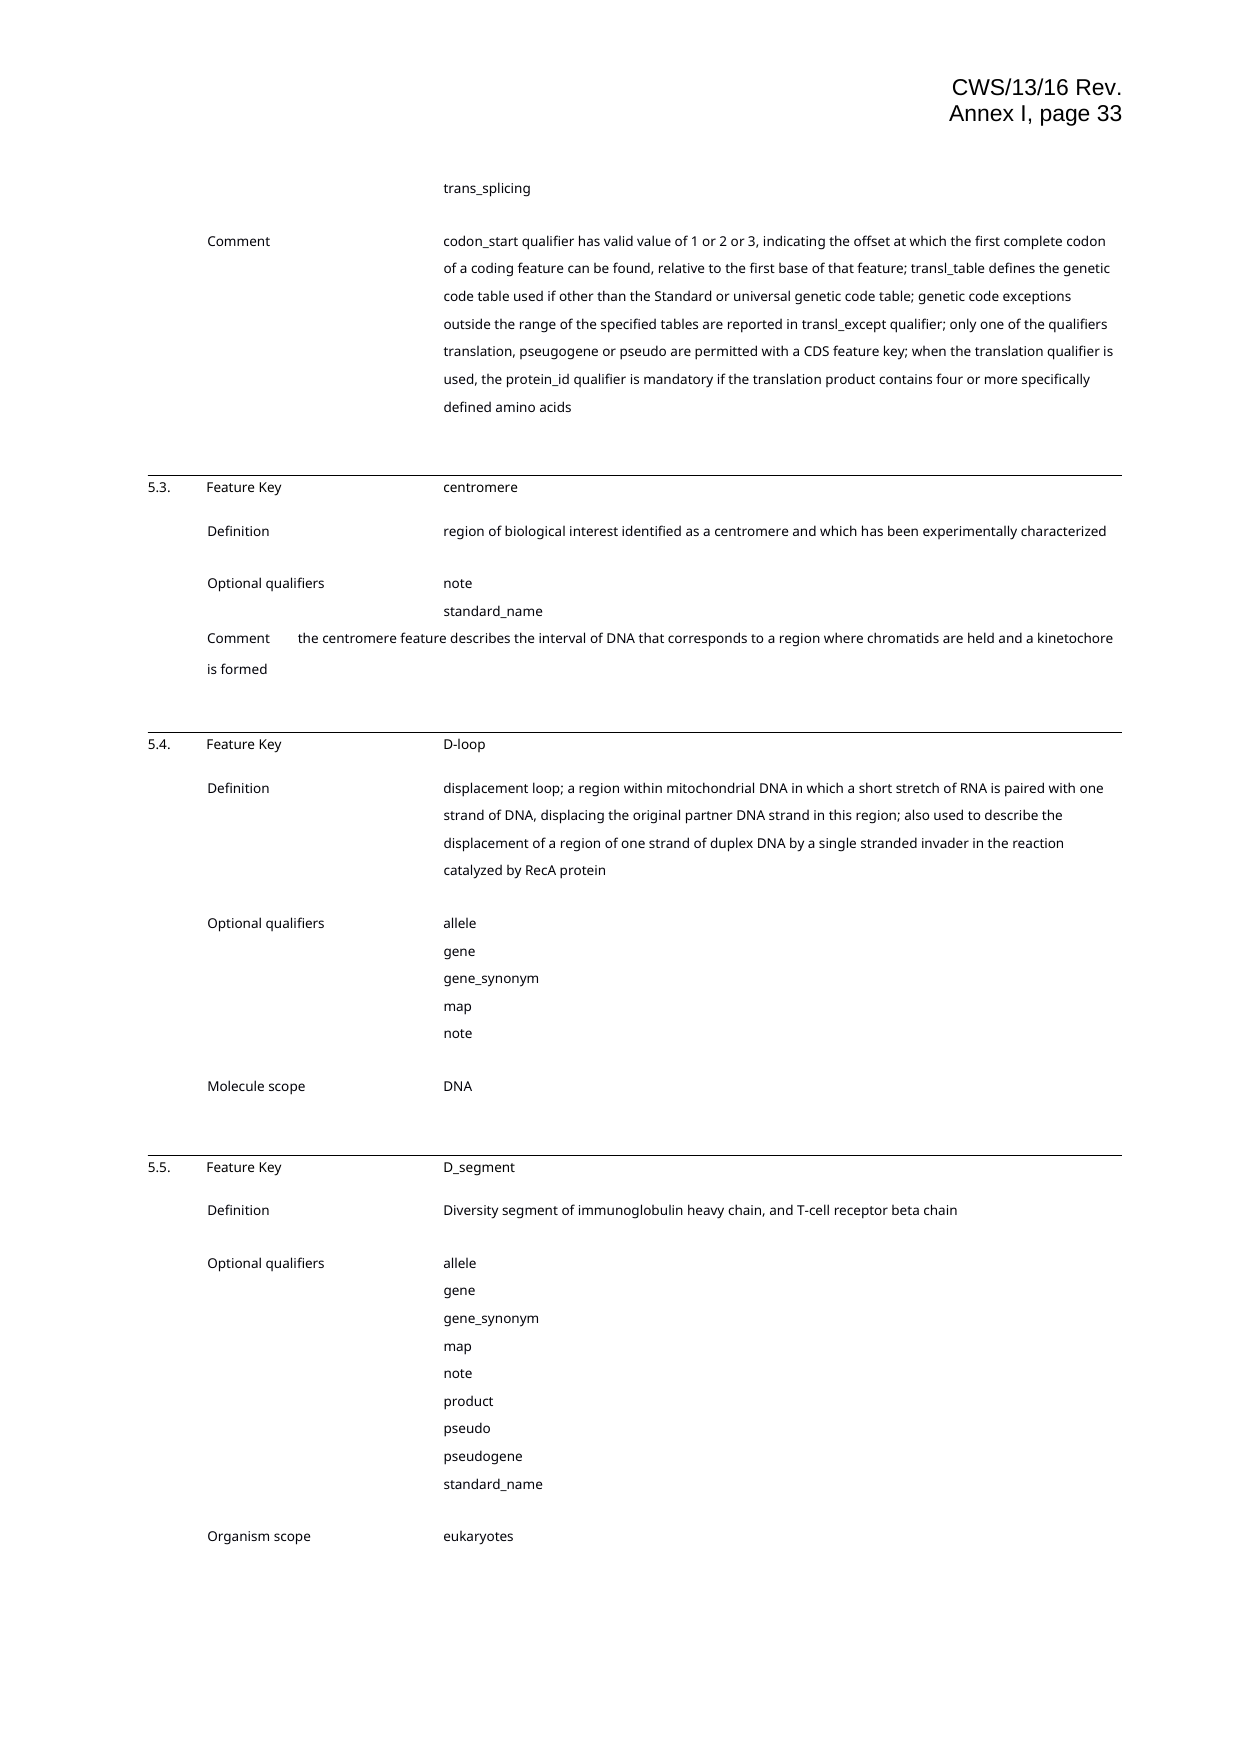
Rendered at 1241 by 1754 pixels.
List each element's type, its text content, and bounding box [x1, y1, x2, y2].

text standard_name [443, 602, 1122, 620]
text Optional qualifiers note [207, 574, 1122, 593]
text standard_name [443, 1474, 1122, 1493]
text gene_synonym [443, 969, 1122, 988]
text note [443, 1024, 1122, 1043]
text product [443, 1392, 1122, 1410]
text gene_synonym [443, 1309, 1122, 1327]
text Feature Key D_segment [148, 1156, 1122, 1176]
text Feature Key centromere [148, 476, 1122, 497]
text Molecule scope DNA [207, 1077, 1122, 1095]
text Optional qualifiers allele [207, 1254, 1122, 1272]
text Definition displacement loop; a region within mitochondrial DNA in which a short stretch of RNA is paired with one strand of DNA, displacing the original partner DNA strand in this region; also used to describe the displacement of a region of one strand of duplex DNA by a single stranded invader in the reaction catalyzed by RecA protein [207, 778, 1122, 880]
text Optional qualifiers allele [207, 914, 1122, 932]
text Comment codon_start qualifier has valid value of 1 or 2 or 3, indicating the offset at which the first complete codon of a coding feature can be found, relative to the first base of that feature; transl_table defines the genetic code table used if other than the Standard or universal genetic code table; genetic code exceptions outside the range of the specified tables are reported in transl_except qualifier; only one of the qualifiers translation, pseugogene or pseudo are permitted with a CDS feature key; when the translation qualifier is used, the protein_id qualifier is mandatory if the translation product contains four or more specifically defined amino acids [207, 232, 1122, 416]
text map [443, 997, 1122, 1015]
text Definition region of biological interest identified as a centromere and which has been experimentally characterized [207, 522, 1122, 540]
text gene [443, 942, 1122, 960]
text trans_splicing [443, 179, 1122, 198]
text Comment the centromere feature describes the interval of DNA that corresponds to a region where chromatids are held and a kinetochore is formed [207, 629, 1122, 682]
text Organism scope eukaryotes [207, 1527, 1122, 1546]
text pseudogene [443, 1447, 1122, 1465]
text note [443, 1364, 1122, 1383]
text Feature Key D-loop [148, 733, 1122, 753]
text map [443, 1337, 1122, 1355]
text gene [443, 1281, 1122, 1300]
text pseudo [443, 1419, 1122, 1438]
text Definition Diversity segment of immunoglobulin heavy chain, and T-cell receptor beta chain [207, 1201, 1122, 1219]
